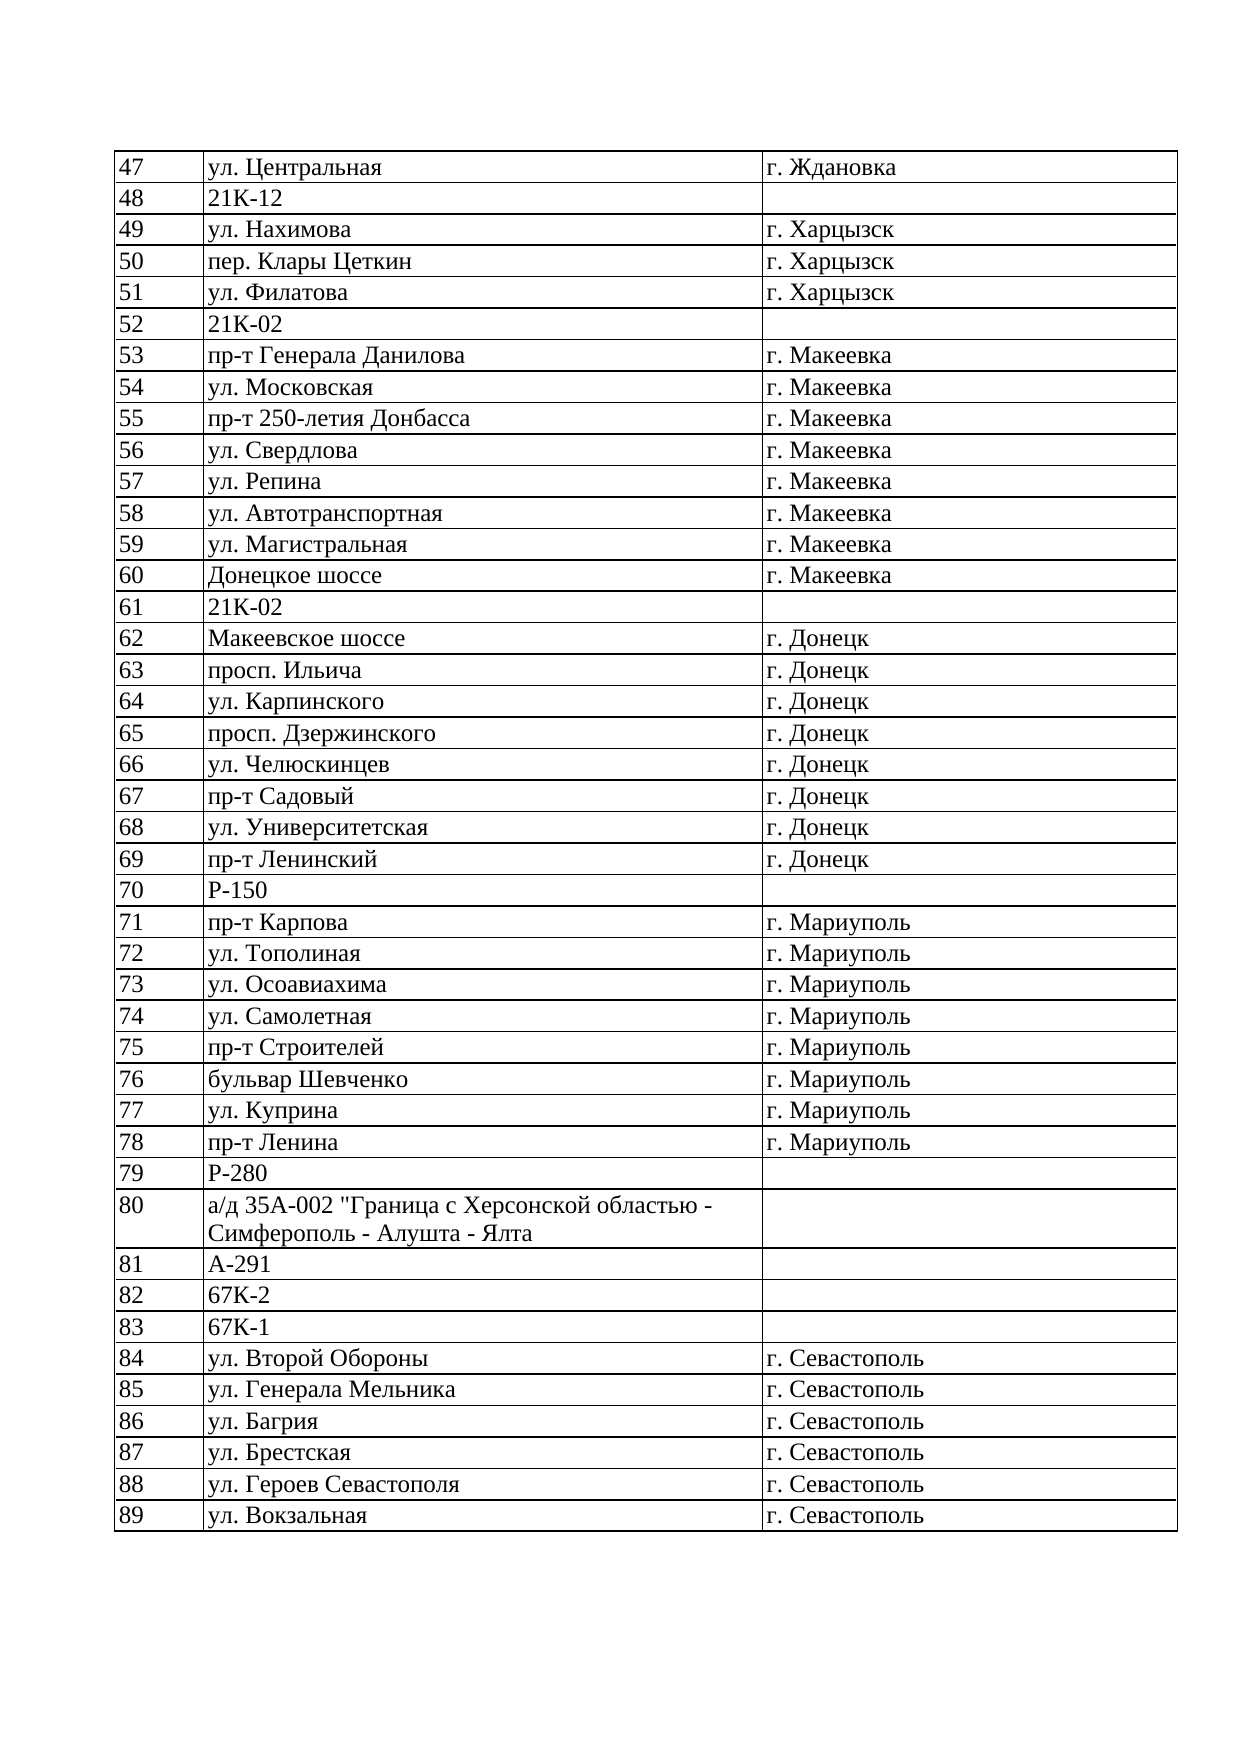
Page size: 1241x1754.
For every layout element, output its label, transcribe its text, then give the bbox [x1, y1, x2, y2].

table_cell ул. Свердлова [204, 435, 762, 464]
table_cell г. Севастополь [763, 1342, 1177, 1373]
table_cell 62 [115, 623, 203, 653]
table_cell бульвар Шевченко [204, 1064, 762, 1094]
table_cell г. Донецк [763, 779, 1177, 811]
table_cell г. Ждановка [763, 152, 1177, 181]
table_cell 58 [115, 497, 203, 527]
table_cell [763, 590, 1177, 622]
table_cell 72 [115, 938, 203, 968]
table_cell 48 [115, 183, 203, 213]
table_cell 49 [115, 214, 203, 244]
table_cell ул. Карпинского [204, 686, 762, 716]
table_cell пр-т Садовый [204, 781, 762, 811]
table_cell г. Макеевка [763, 496, 1177, 527]
table_cell 67К-2 [204, 1280, 762, 1310]
table_cell г. Донецк [763, 716, 1177, 748]
table_cell г. Макеевка [763, 559, 1177, 590]
table_cell г. Мариуполь [763, 1031, 1177, 1062]
table_cell ул. Челюскинцев [204, 749, 762, 779]
table_cell г. Мариуполь [763, 968, 1177, 999]
table_cell Макеевское шоссе [204, 623, 762, 653]
table_cell г. Макеевка [763, 528, 1177, 559]
table_cell г. Донецк [763, 685, 1177, 716]
table_cell 87 [115, 1437, 203, 1467]
table_cell г. Донецк [763, 622, 1177, 653]
table_cell г. Севастополь [763, 1436, 1177, 1467]
table_cell ул. Генерала Мельника [204, 1375, 762, 1404]
table_cell 78 [115, 1126, 203, 1157]
table_cell 59 [115, 529, 203, 559]
table_cell г. Макеевка [763, 465, 1177, 496]
table_cell ул. Центральная [204, 152, 762, 181]
table_cell 67К-1 [204, 1312, 762, 1342]
table_cell ул. Репина [204, 466, 762, 496]
table_cell г. Мариуполь [763, 905, 1177, 936]
table_cell 80 [115, 1189, 203, 1247]
table_cell 85 [115, 1374, 203, 1404]
table_cell 61 [115, 591, 203, 622]
table_cell пр-т Ленинский [204, 844, 762, 873]
table_cell 84 [115, 1343, 203, 1373]
table_cell [763, 307, 1177, 339]
table_cell 82 [115, 1280, 203, 1310]
table_cell [763, 1157, 1177, 1188]
table_cell 55 [115, 403, 203, 433]
table_cell ул. Героев Севастополя [204, 1469, 762, 1499]
table_cell ул. Тополиная [204, 938, 762, 968]
table_cell [763, 1310, 1177, 1342]
table_cell 60 [115, 560, 203, 590]
table_cell 54 [115, 371, 203, 402]
table_cell 53 [115, 340, 203, 370]
table_cell г. Макеевка [763, 433, 1177, 464]
table_cell г. Мариуполь [763, 1125, 1177, 1157]
table_cell г. Макеевка [763, 370, 1177, 402]
table_cell пр-т 250-летия Донбасса [204, 403, 762, 433]
table_cell г. Севастополь [763, 1499, 1177, 1530]
table_cell ул. Брестская [204, 1438, 762, 1467]
table_cell ул. Автотранспортная [204, 498, 762, 527]
table_cell г. Севастополь [763, 1405, 1177, 1436]
table_cell г. Мариуполь [763, 936, 1177, 968]
table_cell г. Харцызск [763, 244, 1177, 276]
table_cell 89 [115, 1500, 203, 1530]
table_cell 83 [115, 1311, 203, 1342]
table_cell Р-280 [204, 1158, 762, 1188]
table_cell ул. Магистральная [204, 529, 762, 559]
table_cell 47 [115, 152, 203, 181]
table_cell пр-т Генерала Данилова [204, 340, 762, 370]
table_cell 71 [115, 906, 203, 936]
table_cell 64 [115, 686, 203, 716]
table_cell 77 [115, 1095, 203, 1125]
table_cell пр-т Ленина [204, 1127, 762, 1157]
table_cell пер. Клары Цеткин [204, 246, 762, 276]
table_cell ул. Университетская [204, 812, 762, 842]
table_cell 68 [115, 812, 203, 842]
table_cell А-291 [204, 1249, 762, 1279]
table_cell ул. Филатова [204, 277, 762, 307]
table_cell 86 [115, 1406, 203, 1436]
table_cell Донецкое шоссе [204, 561, 762, 590]
table_cell г. Донецк [763, 748, 1177, 779]
table_cell 52 [115, 308, 203, 339]
table_cell ул. Куприна [204, 1095, 762, 1125]
table_cell ул. Багрия [204, 1406, 762, 1436]
table_cell а/д 35А-002 "Граница с Херсонской областью - Симферополь - Алушта - Ялта [204, 1190, 762, 1247]
table_cell ул. Осоавиахима [204, 970, 762, 999]
table_cell просп. Ильича [204, 655, 762, 685]
table_cell г. Донецк [763, 811, 1177, 842]
table_cell 51 [115, 277, 203, 307]
table_cell г. Донецк [763, 842, 1177, 873]
table_cell пр-т Карпова [204, 907, 762, 936]
table_cell [763, 1247, 1177, 1279]
table_cell [763, 1279, 1177, 1310]
table_cell 74 [115, 1000, 203, 1031]
table_cell г. Мариуполь [763, 1062, 1177, 1094]
table_cell 69 [115, 843, 203, 873]
table_cell 73 [115, 969, 203, 999]
table_cell пр-т Строителей [204, 1032, 762, 1062]
table_cell 65 [115, 717, 203, 748]
table_cell ул. Самолетная [204, 1001, 762, 1031]
table_cell Р-150 [204, 875, 762, 905]
table_cell 21К-02 [204, 592, 762, 622]
table_cell [763, 874, 1177, 905]
table_cell 56 [115, 434, 203, 464]
table_cell 76 [115, 1063, 203, 1094]
table_cell 81 [115, 1248, 203, 1279]
table_cell просп. Дзержинского [204, 718, 762, 748]
table_cell 67 [115, 780, 203, 811]
table_cell ул. Вокзальная [204, 1501, 762, 1530]
table_cell г. Макеевка [763, 339, 1177, 370]
table_cell г. Севастополь [763, 1468, 1177, 1499]
table_cell г. Макеевка [763, 402, 1177, 433]
table_cell 21К-12 [204, 183, 762, 213]
table_cell г. Донецк [763, 653, 1177, 685]
table_cell 57 [115, 466, 203, 496]
table_cell 50 [115, 245, 203, 276]
table_cell [763, 1188, 1177, 1247]
table_cell 70 [115, 875, 203, 905]
table_cell г. Харцызск [763, 213, 1177, 244]
table_cell 21К-02 [204, 309, 762, 339]
table_cell [763, 181, 1177, 213]
table_cell г. Харцызск [763, 276, 1177, 307]
table_cell г. Мариуполь [763, 999, 1177, 1031]
table_cell 88 [115, 1469, 203, 1499]
table_cell 75 [115, 1032, 203, 1062]
table_cell г. Севастополь [763, 1373, 1177, 1404]
table_cell 66 [115, 749, 203, 779]
table_cell ул. Московская [204, 372, 762, 402]
table_cell ул. Нахимова [204, 215, 762, 244]
table_cell ул. Второй Обороны [204, 1343, 762, 1373]
table_cell г. Мариуполь [763, 1094, 1177, 1125]
table_cell 63 [115, 654, 203, 685]
table_cell 79 [115, 1158, 203, 1188]
